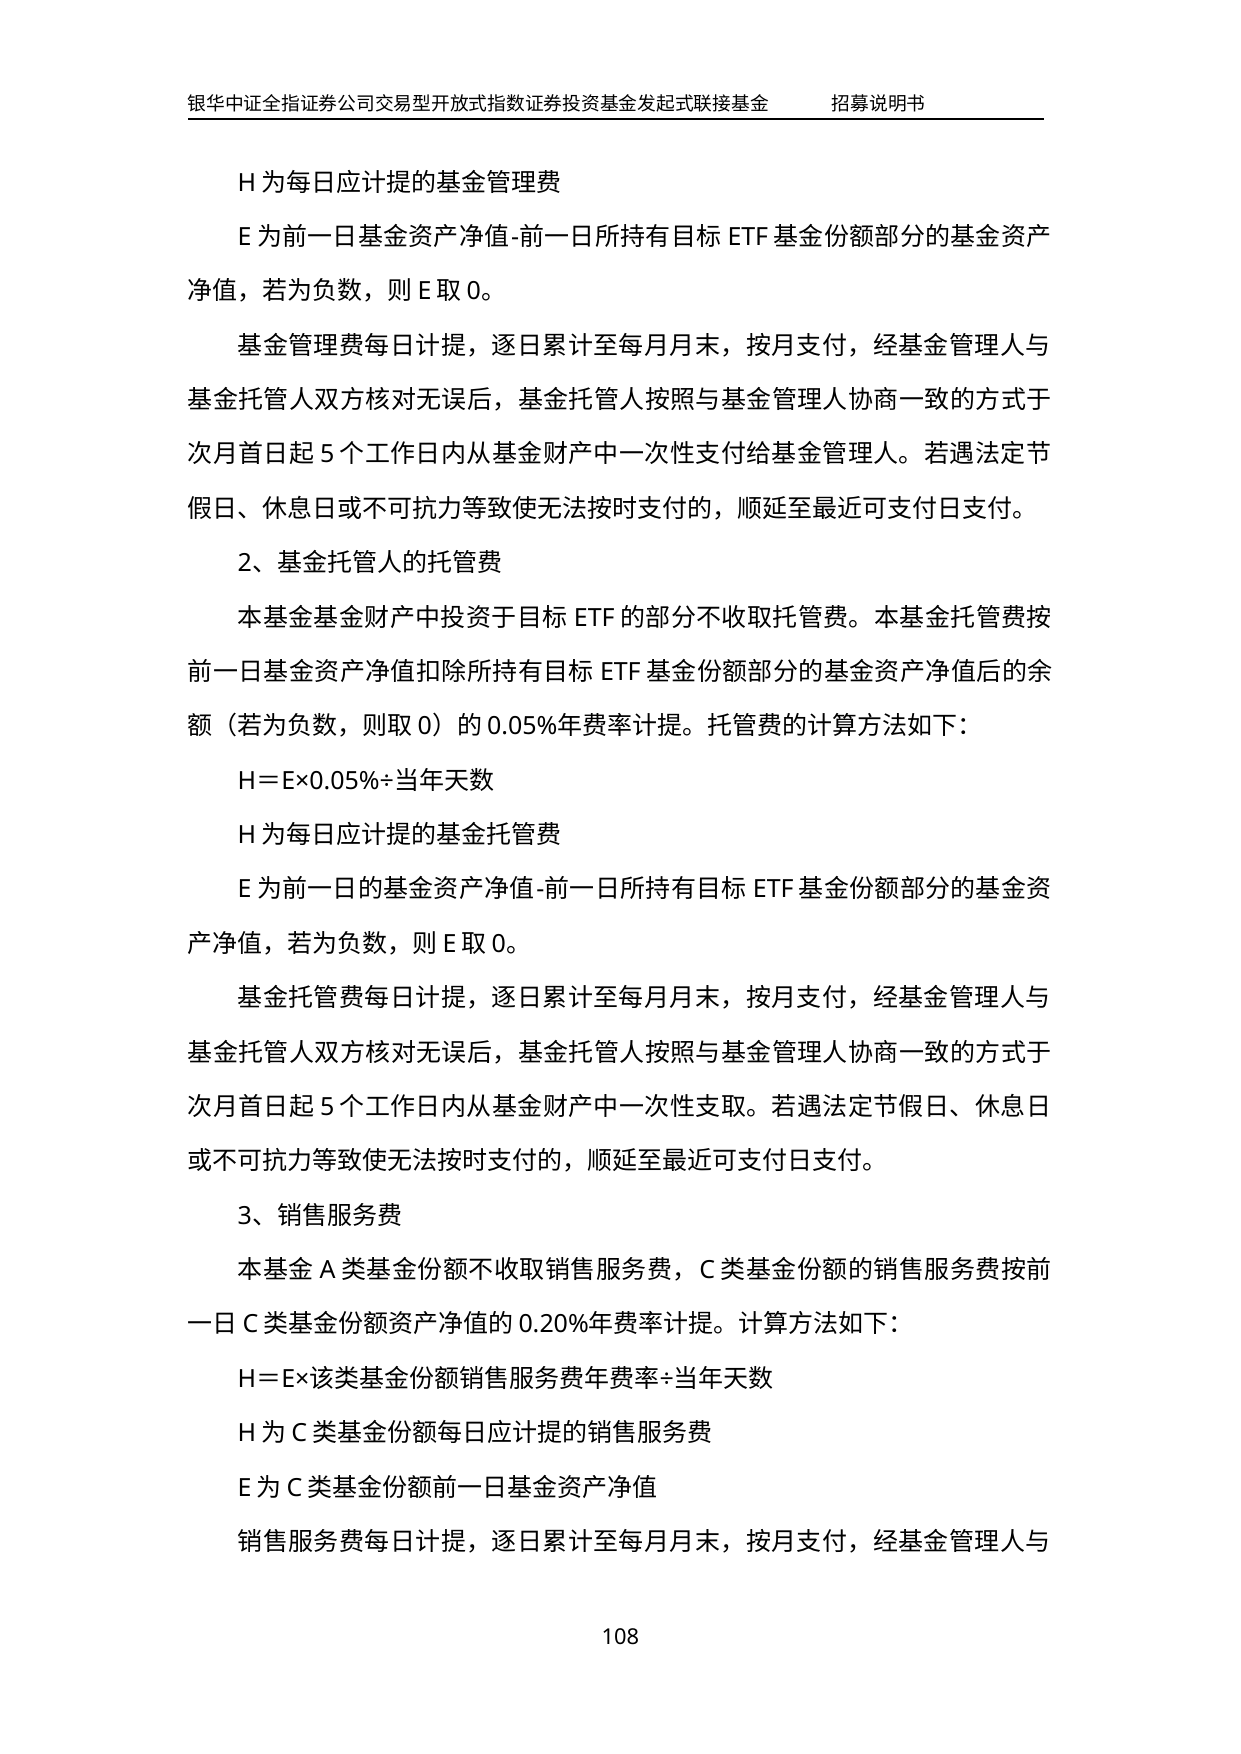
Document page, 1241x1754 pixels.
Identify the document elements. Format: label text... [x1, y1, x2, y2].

text H为每日应计提的基金托管费 [187, 814, 1053, 851]
text 本基金基金财产中投资于目标ETF的部分不收取托管费。本基金托管费按前一日基金资产净值扣除所持有目标ETF基金份额部分的基金资产净值后的余额（若为负数，则取0）的0.05%年费率计提。托管费的计算方法如下： [187, 597, 1053, 742]
text H为每日应计提的基金管理费 [187, 162, 1053, 198]
text H＝E×0.05%÷当年天数 [187, 760, 1053, 796]
text 本基金A类基金份额不收取销售服务费，C类基金份额的销售服务费按前一日C类基金份额资产净值的0.20%年费率计提。计算方法如下： [187, 1249, 1053, 1340]
text H＝E×该类基金份额销售服务费年费率÷当年天数 [187, 1358, 1053, 1394]
text E为C类基金份额前一日基金资产净值 [187, 1467, 1053, 1503]
text 基金管理费每日计提，逐日累计至每月月末，按月支付，经基金管理人与基金托管人双方核对无误后，基金托管人按照与基金管理人协商一致的方式于次月首日起5个工作日内从基金财产中一次性支付给基金管理人。若遇法定节假日、休息日或不可抗力等致使无法按时支付的，顺延至最近可支付日支付。 [187, 325, 1053, 524]
text E为前一日基金资产净值-前一日所持有目标ETF基金份额部分的基金资产净值，若为负数，则E取0。 [187, 216, 1053, 307]
text 3、销售服务费 [187, 1195, 1053, 1231]
text H为C类基金份额每日应计提的销售服务费 [187, 1413, 1053, 1449]
text 基金托管费每日计提，逐日累计至每月月末，按月支付，经基金管理人与基金托管人双方核对无误后，基金托管人按照与基金管理人协商一致的方式于次月首日起5个工作日内从基金财产中一次性支取。若遇法定节假日、休息日或不可抗力等致使无法按时支付的，顺延至最近可支付日支付。 [187, 978, 1053, 1177]
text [187, 1521, 1053, 1558]
text 2、基金托管人的托管费 [187, 543, 1053, 579]
text E为前一日的基金资产净值-前一日所持有目标ETF基金份额部分的基金资产净值，若为负数，则E取0。 [187, 869, 1053, 959]
